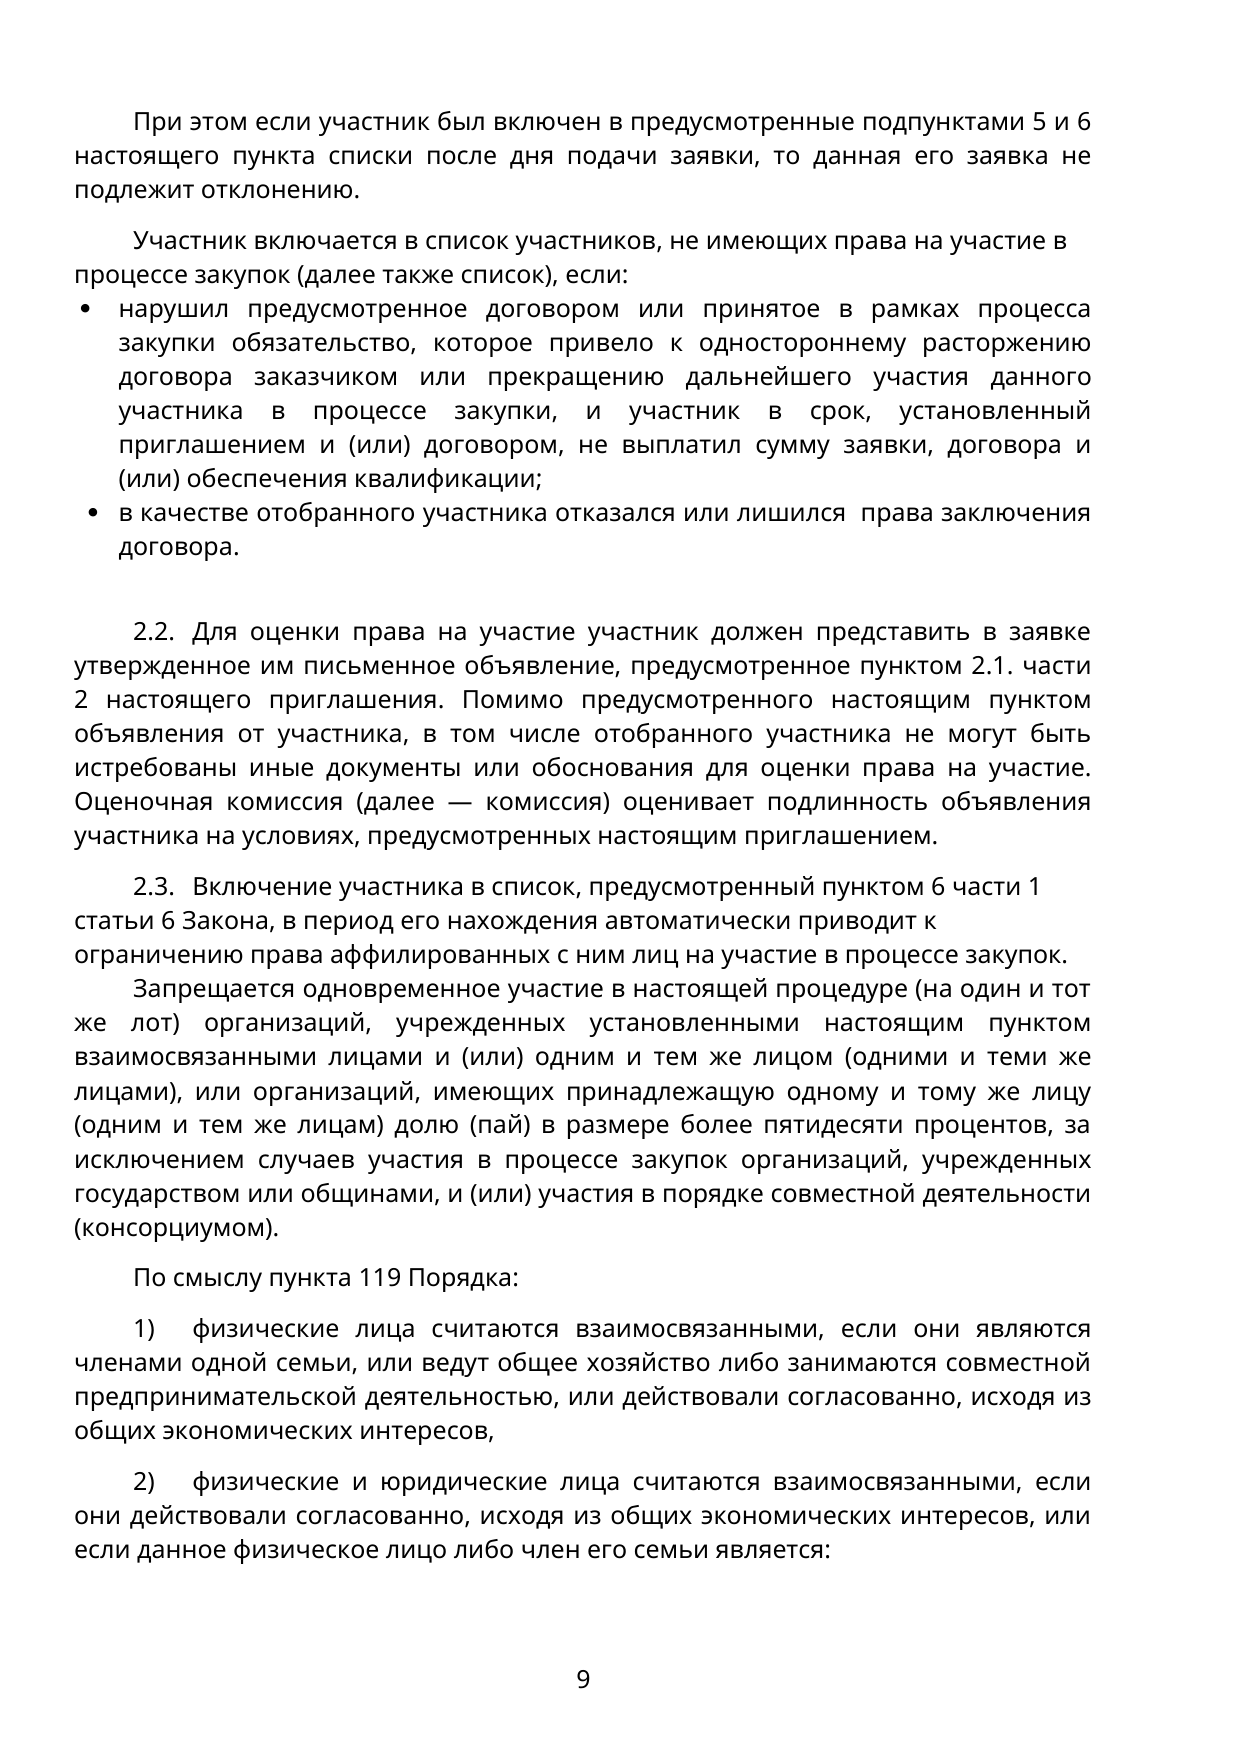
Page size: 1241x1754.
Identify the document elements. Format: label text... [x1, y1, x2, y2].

text Участник включается в список участников, не имеющих права на участие в процессе закупок (далее также список), если: [74, 222, 1092, 290]
list нарушил предусмотренное договором или принятое в рамках процесса закупки обязательство, которое привело к одностороннему расторжению договора заказчиком или прекращению дальнейшего участия данного участника в процессе закупки, и участник в срок, установленный приглашением и (или) договором, не выплатил сумму заявки, договора и (или) обеспечения квалификации; [81, 290, 1092, 495]
text 1) физические лица считаются взаимосвязанными, если они являются членами одной семьи, или ведут общее хозяйство либо занимаются совместной предпринимательской деятельностью, или действовали согласованно, исходя из общих экономических интересов, [74, 1311, 1092, 1447]
text Запрещается одновременное участие в настоящей процедуре (на один и тот же лот) организаций, учрежденных установленными настоящим пунктом взаимосвязанными лицами и (или) одним и тем же лицом (одними и теми же лицами), или организаций, имеющих принадлежащую одному и тому же лицу (одним и тем же лицам) долю (пай) в размере более пятидесяти процентов, за исключением случаев участия в процессе закупок организаций, учрежденных государством или общинами, и (или) участия в порядке совместной деятельности (консорциумом). [74, 971, 1092, 1243]
text 2.3. Включение участника в список, предусмотренный пунктом 6 части 1 статьи 6 Закона, в период его нахождения автоматически приводит к ограничению права аффилированных с ним лиц на участие в процессе закупок. [74, 869, 1092, 971]
text 2.2. Для оценки права на участие участник должен представить в заявке утвержденное им письменное объявление, предусмотренное пунктом 2.1. части 2 настоящего приглашения. Помимо предусмотренного настоящим пунктом объявления от участника, в том числе отобранного участника не могут быть истребованы иные документы или обоснования для оценки права на участие. Оценочная комиссия (далее — комиссия) оценивает подлинность объявления участника на условиях, предусмотренных настоящим приглашением. [74, 614, 1092, 852]
text При этом если участник был включен в предусмотренные подпунктами 5 и 6 настоящего пункта списки после дня подачи заявки, то данная его заявка не подлежит отклонению. [74, 103, 1092, 206]
list в качестве отобранного участника отказался или лишился права заключения договора. [89, 495, 1092, 563]
text По смыслу пункта 119 Порядка: [74, 1260, 1092, 1294]
text 2) физические и юридические лица считаются взаимосвязанными, если они действовали согласованно, исходя из общих экономических интересов, или если данное физическое лицо либо член его семьи является: [74, 1464, 1092, 1566]
